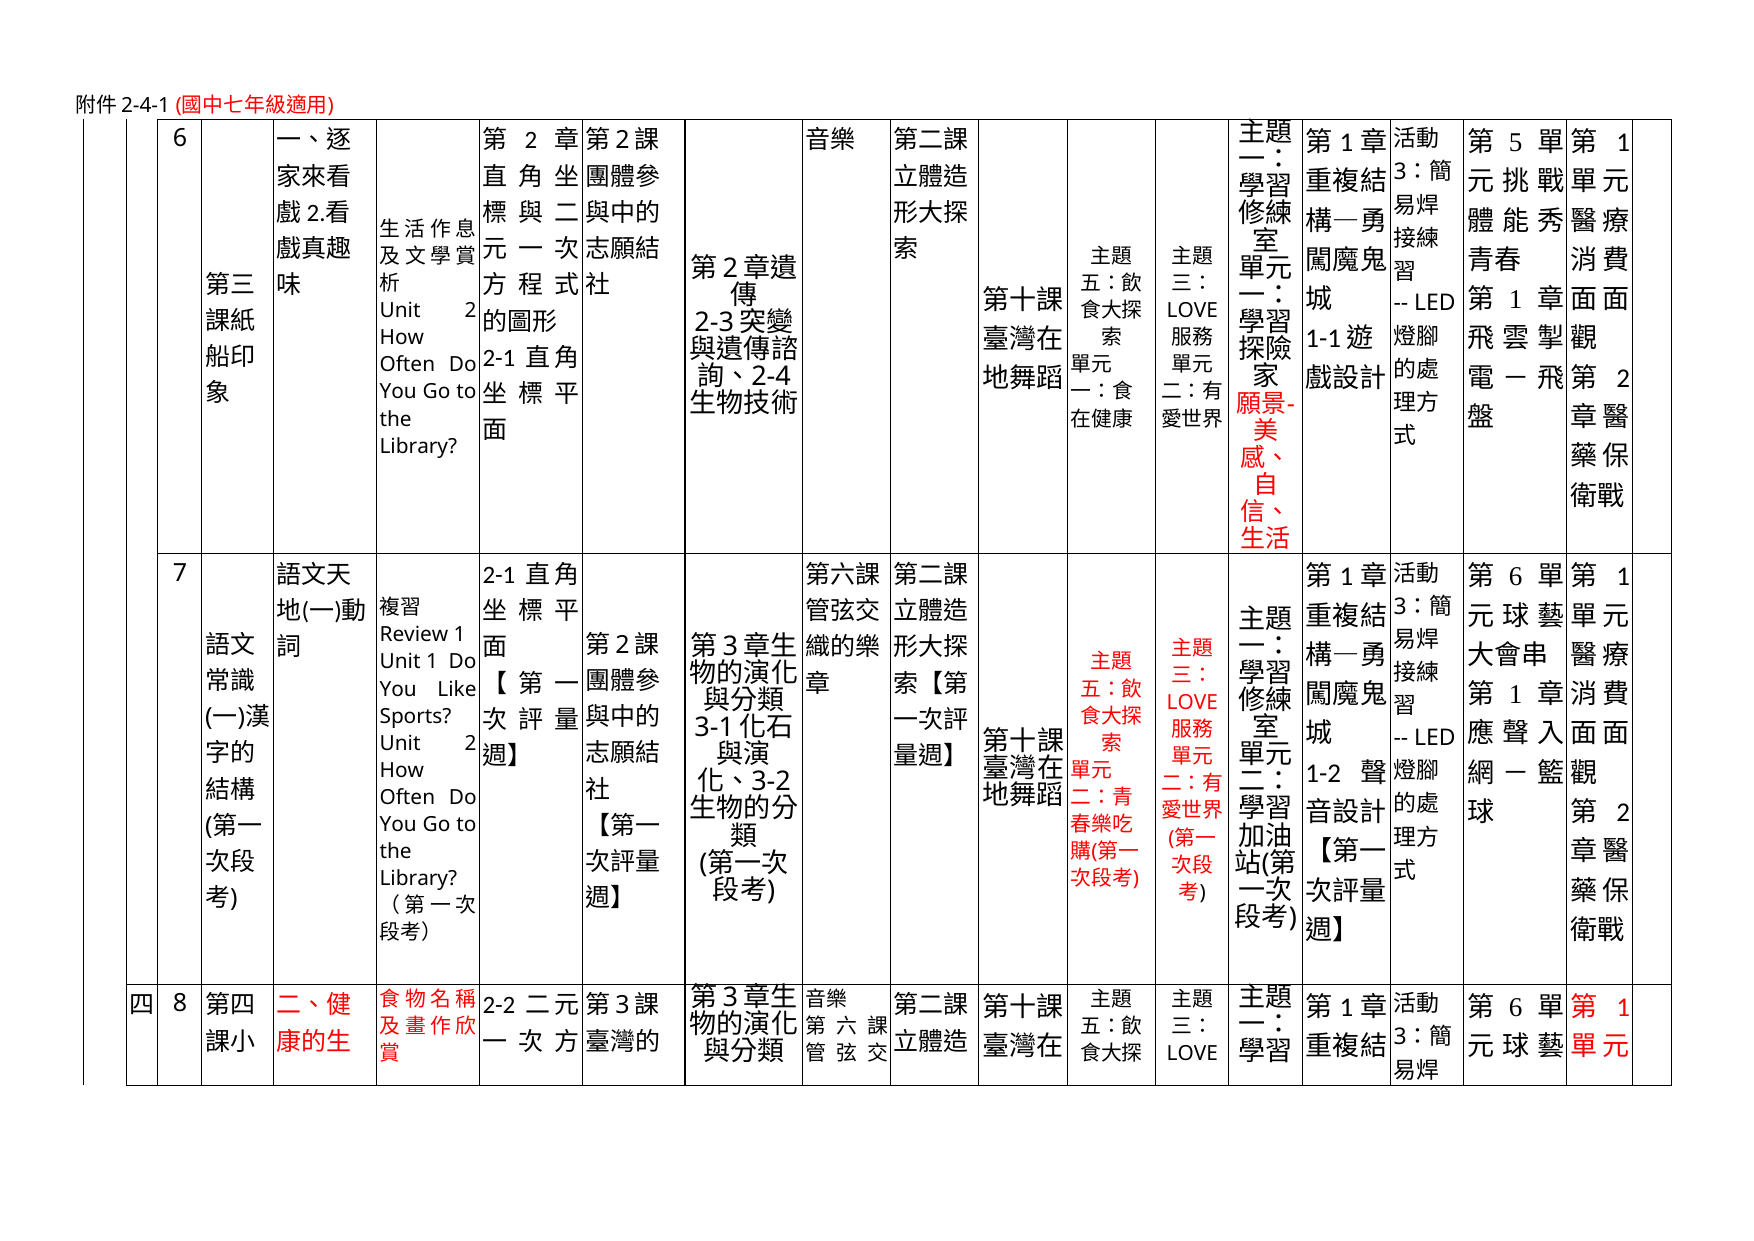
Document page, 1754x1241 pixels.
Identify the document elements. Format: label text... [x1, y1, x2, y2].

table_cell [1303, 985, 1390, 1085]
table_cell 音樂 第六課管弦交織的樂章 [803, 985, 890, 1085]
table_cell 第2課團體參與中的志願結社 【第一次評量週】 [583, 554, 684, 984]
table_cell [1567, 985, 1632, 1085]
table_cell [1303, 120, 1390, 553]
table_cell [377, 120, 479, 553]
table_cell 第十課臺灣在地舞蹈 [979, 120, 1067, 553]
table_cell 第6單元球藝大會串 第1章應聲入網－籃球 [1464, 554, 1566, 984]
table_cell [1567, 120, 1632, 553]
table_cell [1633, 985, 1671, 1085]
table_cell 第1單元醫療消費面面觀 第2章醫藥保衛戰 [1567, 554, 1632, 984]
table_cell 主題五：飲食大探索 單元二：青春樂吃購(第一次段考) [1068, 554, 1155, 984]
table_cell 主題一：學習修練室 單元一：學習探險家 願景-美 感、自信、生活 [1229, 120, 1302, 553]
table_cell 2-1直角坐標平面 【第一次評量週】 [480, 554, 582, 984]
table_cell 複習 Review 1 Unit 1 Do You Like Sports? Unit 2 How Often Do You Go to the Library?（第一次段考） [377, 554, 479, 984]
table_cell 主題五：飲食大探索 單元二：青春樂吃購 [1068, 985, 1155, 1085]
table_cell 二、健康的生活3.運動身體好 [274, 985, 376, 1085]
table_cell 語文常識(一)漢字的結構(第一次段考) [202, 554, 273, 984]
table_cell 第二課立體造形大探索【第一次評量週】 [891, 554, 978, 984]
table_cell 第十課臺灣在地舞蹈 [979, 554, 1067, 984]
table_cell 主題五：飲食大探索 單元一：食在健康 [1068, 120, 1155, 553]
table_cell 第六課管弦交織的樂章 [803, 554, 890, 984]
table_cell 第二課立體造形大探索 [891, 985, 978, 1085]
table_cell 6 [158, 120, 201, 553]
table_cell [480, 985, 582, 1085]
table_cell 活動3：簡易焊接練習 -- LED 燈腳的處理方式 [1391, 554, 1463, 984]
table_cell 第1章重複結構—勇闖魔鬼城 1-2聲音設計 【第一次評量週】 [1303, 554, 1390, 984]
table_cell 主題三：LOVE服務 單元二：有愛世界 [1156, 985, 1228, 1085]
table_cell 活動3：簡易焊接練習 -- LED 燈腳的處理方式 [1391, 120, 1463, 553]
table_cell 第3課臺灣的第一級產業 [583, 985, 684, 1085]
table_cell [377, 985, 479, 1085]
table_cell [1633, 554, 1671, 984]
table_cell 第2章遺傳 2-3突變與遺傳諮詢、2-4生物技術 [686, 120, 802, 553]
table_cell 第四課小詩選 [202, 985, 273, 1085]
table_cell 8 [158, 985, 201, 1085]
table_cell 主題一：學習修練室 單元二：學習加油站 [1229, 985, 1302, 1085]
table_cell 主題一：學習修練室 單元二：學習加油站(第一次段考) [1229, 554, 1302, 984]
table_cell 語文天地(一)動詞 [274, 554, 376, 984]
table_cell 一、逐家來看戲2.看戲真趣味 [274, 120, 376, 553]
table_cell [1464, 120, 1566, 553]
table_cell 主題三：LOVE服務 單元二：有愛世界 [1156, 120, 1228, 553]
table_cell 第3章生物的演化與分類 3-1化石與演化、3-2生物的分類 (第一次段考) [686, 554, 802, 984]
table_cell 7 [158, 554, 201, 984]
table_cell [1464, 985, 1566, 1085]
table_cell 第2課團體參與中的志願結社 [583, 120, 684, 553]
table_cell 主題三：LOVE服務 單元二：有愛世界(第一次段考) [1156, 554, 1228, 984]
table_cell [1633, 120, 1671, 553]
table_cell 活動3：簡易焊接練習 --測試與修正 [1391, 985, 1463, 1085]
table_cell 第三課紙船印象 [202, 120, 273, 553]
table_cell 第十課臺灣在地舞蹈 [979, 985, 1067, 1085]
table_cell 音樂 [803, 120, 890, 553]
table_cell 第二課立體造形大探索 [891, 120, 978, 553]
table_cell 四 [127, 985, 157, 1085]
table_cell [686, 985, 802, 1085]
table_cell 第2章直角坐標與二元一次方程式的圖形 2-1直角坐標平面 [480, 120, 582, 553]
